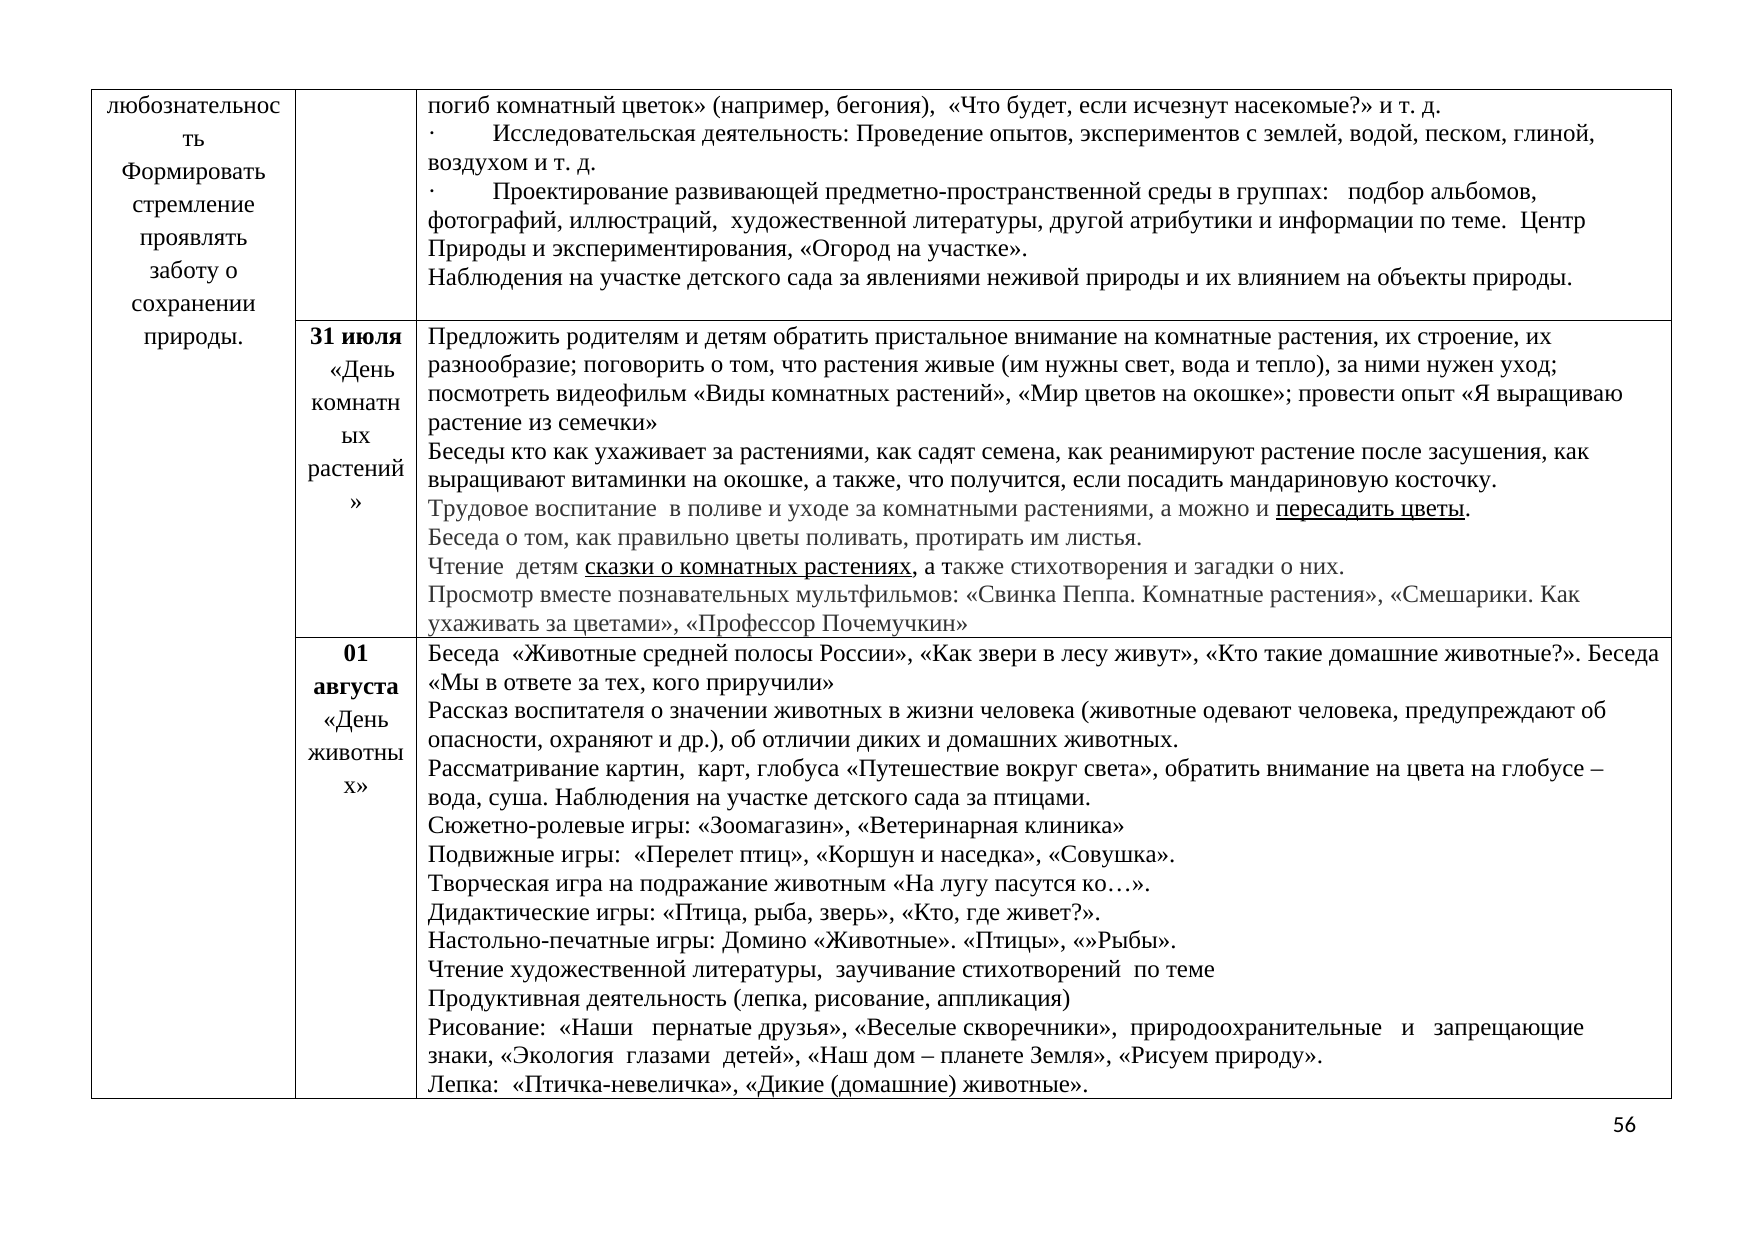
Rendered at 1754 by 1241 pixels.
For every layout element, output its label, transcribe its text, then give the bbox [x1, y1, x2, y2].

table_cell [296, 90, 416, 320]
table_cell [417, 90, 1671, 320]
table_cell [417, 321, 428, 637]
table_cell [296, 638, 416, 1098]
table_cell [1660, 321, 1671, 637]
table_cell 31 июля «День комнатных растений» [296, 321, 416, 637]
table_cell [417, 638, 1671, 1098]
